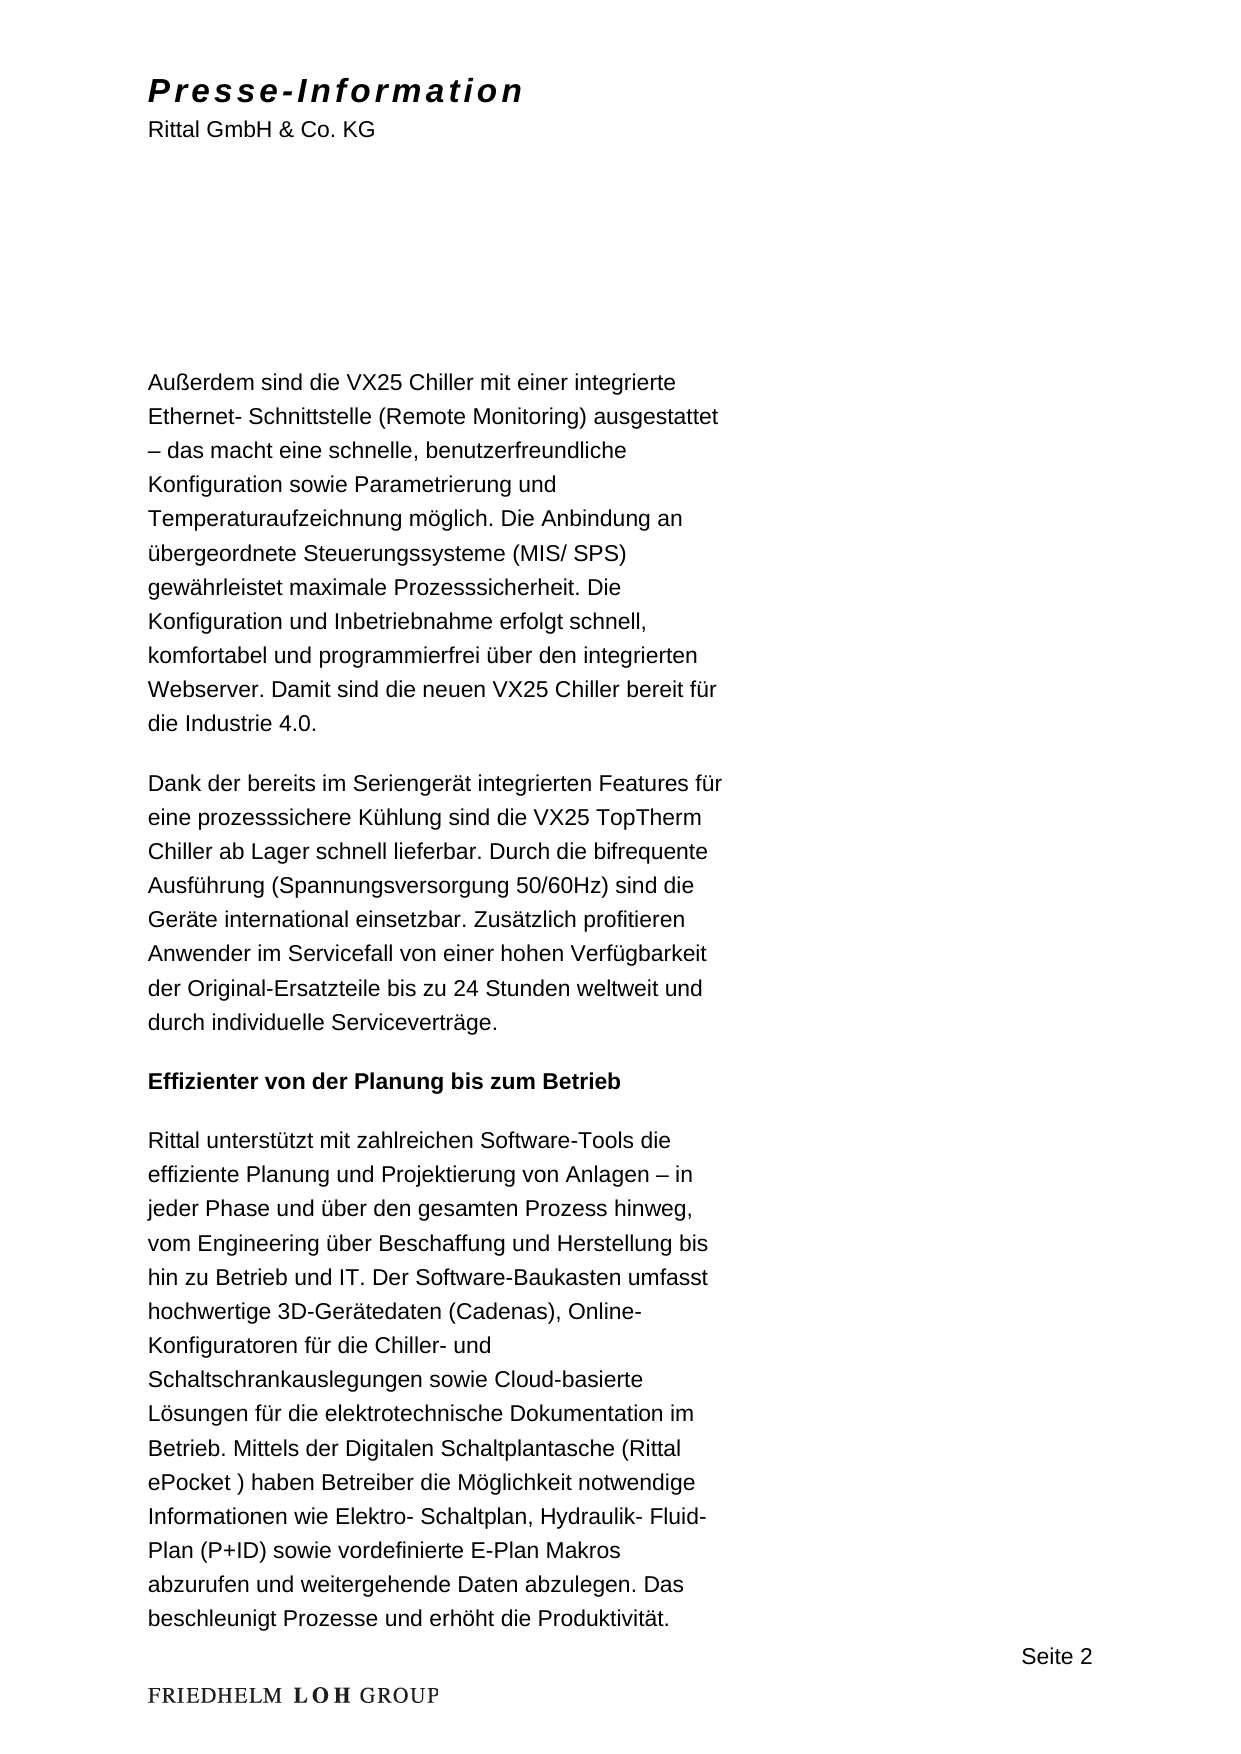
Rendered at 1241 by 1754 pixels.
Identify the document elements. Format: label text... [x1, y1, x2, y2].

text Effizienter von der Planung bis zum Betrieb [148, 1068, 729, 1094]
text Dank der bereits im Seriengerät integrierten Features für eine prozesssichere Kühlung sind die VX25 TopTherm Chiller ab Lager schnell lieferbar. Durch die bifrequente Ausführung (Spannungsversorgung 50/60Hz) sind die Geräte international einsetzbar. Zusätzlich profitieren Anwender im Servicefall von einer hohen Verfügbarkeit der Original-Ersatzteile bis zu 24 Stunden weltweit und durch individuelle Serviceverträge. [148, 769, 729, 1035]
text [148, 369, 729, 737]
picture [148, 1687, 438, 1703]
text Rittal unterstützt mit zahlreichen Software-Tools die effiziente Planung und Projektierung von Anlagen – in jeder Phase und über den gesamten Prozess hinweg, vom Engineering über Beschaffung und Herstellung bis hin zu Betrieb und IT. Der Software-Baukasten umfasst hochwertige 3D-Gerätedaten (Cadenas), Online-Konfiguratoren für die Chiller- und Schaltschrankauslegungen sowie Cloud-basierte Lösungen für die elektrotechnische Dokumentation im Betrieb. Mittels der Digitalen Schaltplantasche (Rittal ePocket ) haben Betreiber die Möglichkeit notwendige Informationen wie Elektro- Schaltplan, Hydraulik- Fluid- Plan (P+ID) sowie vordefinierte E-Plan Makros abzurufen und weitergehende Daten abzulegen. Das beschleunigt Prozesse und erhöht die Produktivität. [148, 1127, 729, 1632]
